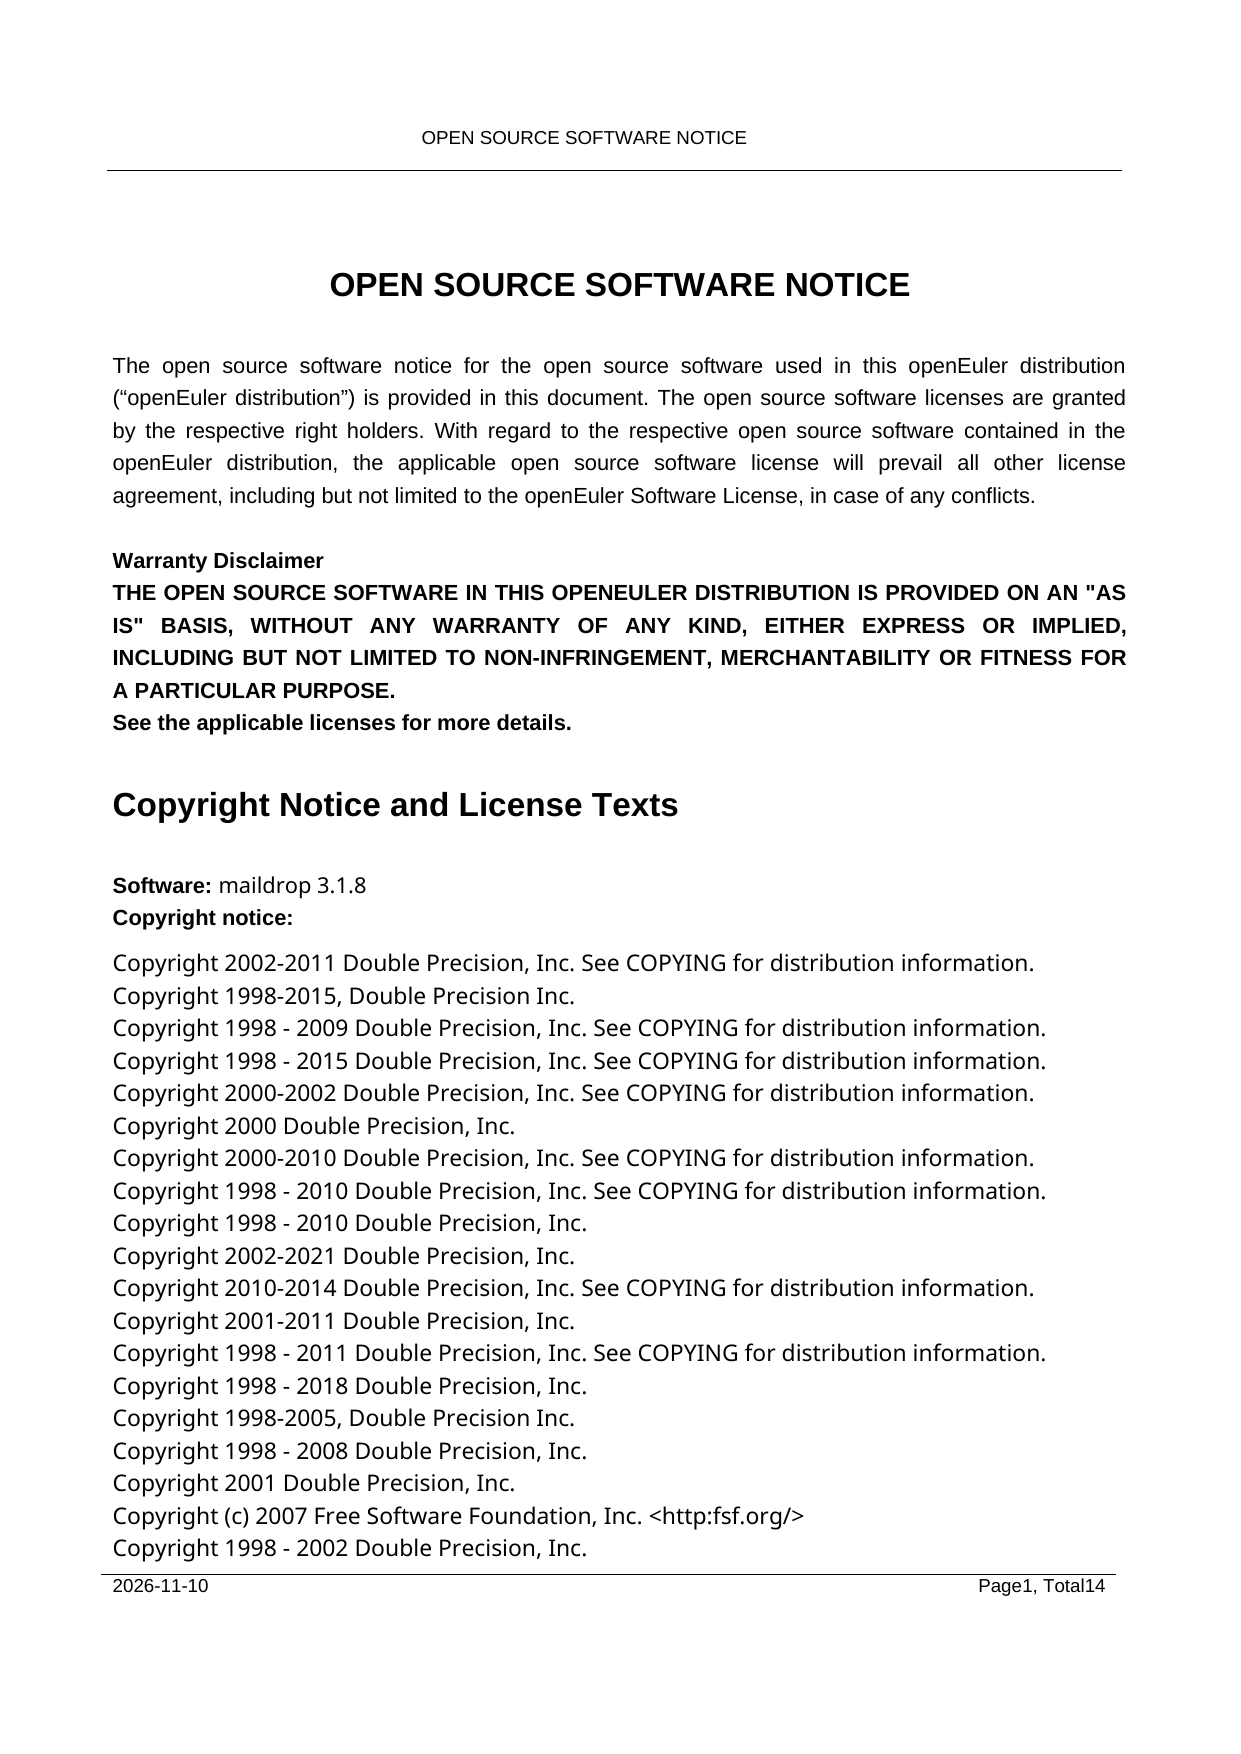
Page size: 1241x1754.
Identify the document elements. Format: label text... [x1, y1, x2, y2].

text Copyright Notice and License Texts [112, 771, 1128, 836]
text OPEN SOURCE SOFTWARE NOTICE [112, 251, 1128, 316]
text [112, 947, 1128, 1564]
text The open source software notice for the open source software used in this openEuler distribution (“openEuler distribution”) is provided in this document. The open source software licenses are granted by the respective right holders. With regard to the respective open source software contained in the openEuler distribution, the applicable open source software license will prevail all other license agreement, including but not limited to the openEuler Software License, in case of any conflicts. [112, 349, 1128, 511]
text THE OPEN SOURCE SOFTWARE IN THIS OPENEULER DISTRIBUTION IS PROVIDED ON AN "AS IS" BASIS, WITHOUT ANY WARRANTY OF ANY KIND, EITHER EXPRESS OR IMPLIED, INCLUDING BUT NOT LIMITED TO NON-INFRINGEMENT, MERCHANTABILITY OR FITNESS FOR A PARTICULAR PURPOSE. See the applicable licenses for more details. [112, 576, 1128, 739]
title Software: maildrop 3.1.8 [112, 869, 1128, 901]
text Copyright notice: [112, 901, 1128, 934]
text Warranty Disclaimer [112, 544, 1128, 576]
